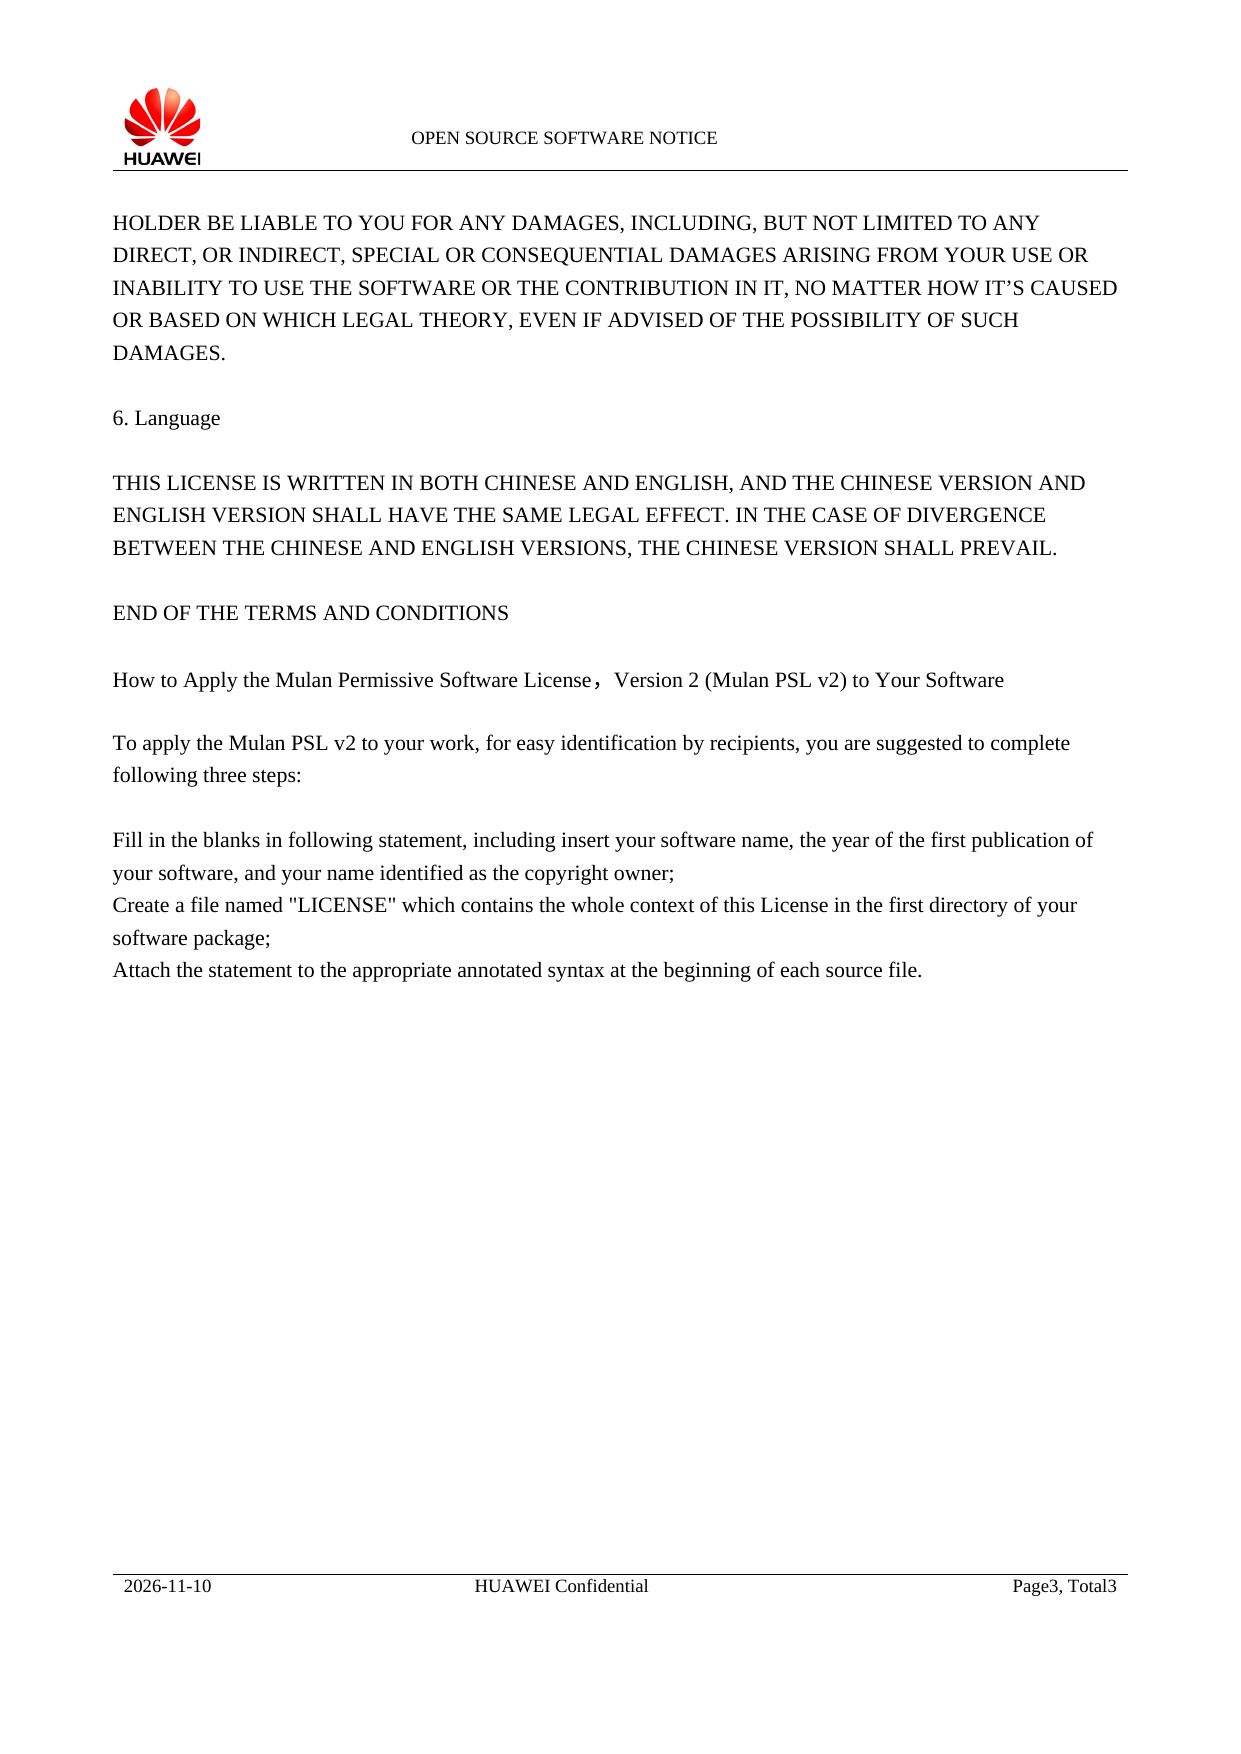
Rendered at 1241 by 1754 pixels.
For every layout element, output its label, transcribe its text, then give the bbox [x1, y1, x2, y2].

picture [124, 88, 201, 165]
